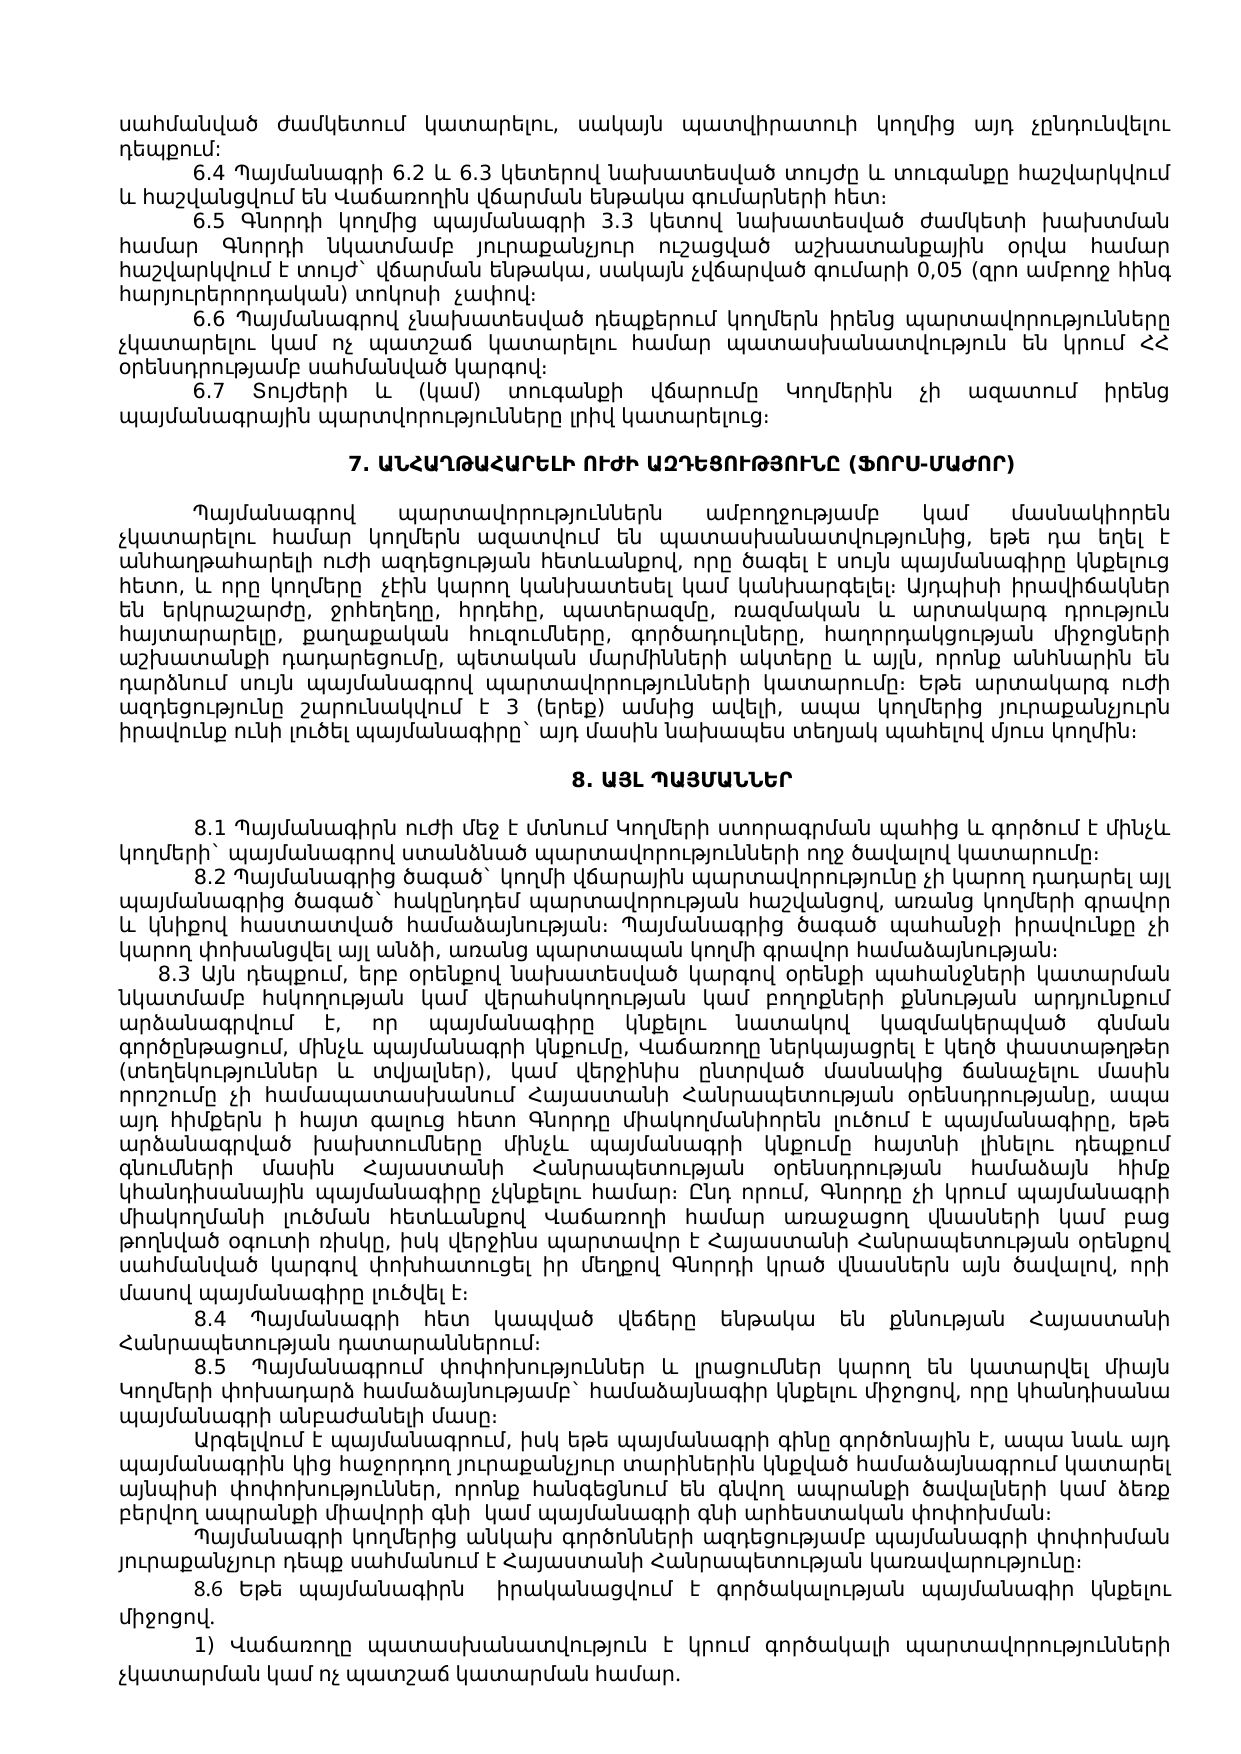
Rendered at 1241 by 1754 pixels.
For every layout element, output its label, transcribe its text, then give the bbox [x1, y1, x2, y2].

text 6.5 Գնորդի կողմից պայմանագրի 3.3 կետով նախատեսված ժամկետի խախտման համար Գնորդի նկատմամբ յուրաքանչյուր ուշացված աշխատանքային օրվա համար հաշվարկվում է տույժ` վճարման ենթակա, սակայն չվճարված գումարի 0,05 (զրո ամբողջ հինգ հարյուրերորդական) տոկոսի չափով։ [118, 209, 1171, 307]
text 6.6 Պայմանագրով չնախատեսված դեպքերում կողմերն իրենց պարտավորությունները չկատարելու կամ ոչ պատշաճ կատարելու համար պատասխանատվություն են կրում ՀՀ օրենսդրությամբ սահմանված կարգով։ [118, 307, 1171, 379]
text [118, 112, 1171, 161]
text Պայմանագրի կողմերից անկախ գործոնների ազդեցությամբ պայմանագրի փոփոխման յուրաքանչյուր դեպք սահմանում է Հայաստանի Հանրապետության կառավարությունը։ [118, 1525, 1171, 1574]
text 8. ԱՅԼ ՊԱՅՄԱՆՆԵՐ [118, 768, 1171, 792]
text 7. ԱՆՀԱՂԹԱՀԱՐԵԼԻ ՈՒԺԻ ԱԶԴԵՑՈՒԹՅՈՒՆԸ (ՖՈՐՍ-ՄԱԺՈՐ) [118, 452, 1171, 477]
text 8.3 Այն դեպքում, երբ օրենքով նախատեսված կարգով օրենքի պահանջների կատարման նկատմամբ հսկողության կամ վերահսկողության կամ բողոքների քննության արդյունքում արձանագրվում է, որ պայմանագիրը կնքելու նատակով կազմակերպված գնման գործընթացում, մինչև պայմանագրի կնքումը, Վաճառողը ներկայացրել է կեղծ փաստաթղթեր (տեղեկություններ և տվյալներ), կամ վերջինիս ընտրված մասնակից ճանաչելու մասին որոշումը չի համապատասխանում Հայաստանի Հանրապետության օրենսդրությանը, ապա այդ հիմքերն ի հայտ գալուց հետո Գնորդը միակողմանիորեն լուծում է պայմանագիրը, եթե արձանագրված խախտումները մինչև պայմանագրի կնքումը հայտնի լինելու դեպքում գնումների մասին Հայաստանի Հանրապետության օրենսդրության համաձայն հիմք կհանդիսանային պայմանագիրը չկնքելու համար։ Ընդ որում, Գնորդը չի կրում պայմանագրի միակողմանի լուծման հետևանքով Վաճառողի համար առաջացող վնասների կամ բաց թողնված օգուտի ռիսկը, իսկ վերջինս պարտավոր է Հայաստանի Հանրապետության օրենքով սահմանված կարգով փոխհատուցել իր մեղքով Գնորդի կրած վնասներն այն ծավալով, որի մասով պայմանագիրը լուծվել է։ [118, 962, 1171, 1307]
text 8.5 Պայմանագրում փոփոխություններ և լրացումներ կարող են կատարվել միայն Կողմերի փոխադարձ համաձայնությամբ` համաձայնագիր կնքելու միջոցով, որը կհանդիսանա պայմանագրի անբաժանելի մասը։ [118, 1355, 1171, 1428]
text 8.6 Եթե պայմանագիրն իրականացվում է գործակալության պայմանագիր կնքելու միջոցով. [118, 1574, 1171, 1631]
text Արգելվում է պայմանագրում, իսկ եթե պայմանագրի գինը գործոնային է, ապա նաև այդ պայմանագրին կից հաջորդող յուրաքանչյուր տարիներին կնքված համաձայնագրում կատարել այնպիսի փոփոխություններ, որոնք հանգեցնում են գնվող ապրանքի ծավալների կամ ձեռք բերվող ապրանքի միավորի գնի կամ պայմանագրի գնի արհեստական փոփոխման։ [118, 1428, 1171, 1525]
text 8.1 Պայմանագիրն ուժի մեջ է մտնում Կողմերի ստորագրման պահից և գործում է մինչև կողմերի` պայմանագրով ստանձնած պարտավորությունների ողջ ծավալով կատարումը։ [118, 816, 1171, 865]
text 6.4 Պայմանագրի 6.2 և 6.3 կետերով նախատեսված տույժը և տուգանքը հաշվարկվում և հաշվանցվում են Վաճառողին վճարման ենթակա գումարների հետ։ [118, 161, 1171, 209]
text 8.2 Պայմանագրից ծագած` կողմի վճարային պարտավորությունը չի կարող դադարել այլ պայմանագրից ծագած` հակընդդեմ պարտավորության հաշվանցով, առանց կողմերի գրավոր և կնիքով հաստատված համաձայնության։ Պայմանագրից ծագած պահանջի իրավունքը չի կարող փոխանցվել այլ անձի, առանց պարտապան կողմի գրավոր համաձայնության։ [118, 865, 1171, 962]
text 8.4 Պայմանագրի հետ կապված վեճերը ենթակա են քննության Հայաստանի Հանրապետության դատարաններում։ [118, 1307, 1171, 1355]
text 1) Վաճառողը պատասխանատվություն է կրում գործակալի պարտավորությունների չկատարման կամ ոչ պատշաճ կատարման համար. [118, 1631, 1171, 1687]
text Պայմանագրով պարտավորություններն ամբողջությամբ կամ մասնակիորեն չկատարելու համար կողմերն ազատվում են պատասխանատվությունից, եթե դա եղել է անհաղթահարելի ուժի ազդեցության հետևանքով, որը ծագել է սույն պայմանագիրը կնքելուց հետո, և որը կողմերը չէին կարող կանխատեսել կամ կանխարգելել։ Այդպիսի իրավիճակներ են երկրաշարժը, ջրհեղեղը, հրդեհը, պատերազմը, ռազմական և արտակարգ դրություն հայտարարելը, քաղաքական հուզումները, գործադուլները, հաղորդակցության միջոցների աշխատանքի դադարեցումը, պետական մարմինների ակտերը և այլն, որոնք անհնարին են դարձնում սույն պայմանագրով պարտավորությունների կատարումը։ Եթե արտակարգ ուժի ազդեցությունը շարունակվում է 3 (երեք) ամսից ավելի, ապա կողմերից յուրաքանչյուրն իրավունք ունի լուծել պայմանագիրը` այդ մասին նախապես տեղյակ պահելով մյուս կողմին։ [118, 501, 1171, 743]
text 6.7 Տույժերի և (կամ) տուգանքի վճարումը Կողմերին չի ազատում իրենց պայմանագրային պարտվորությունները լրիվ կատարելուց։ [118, 379, 1171, 428]
